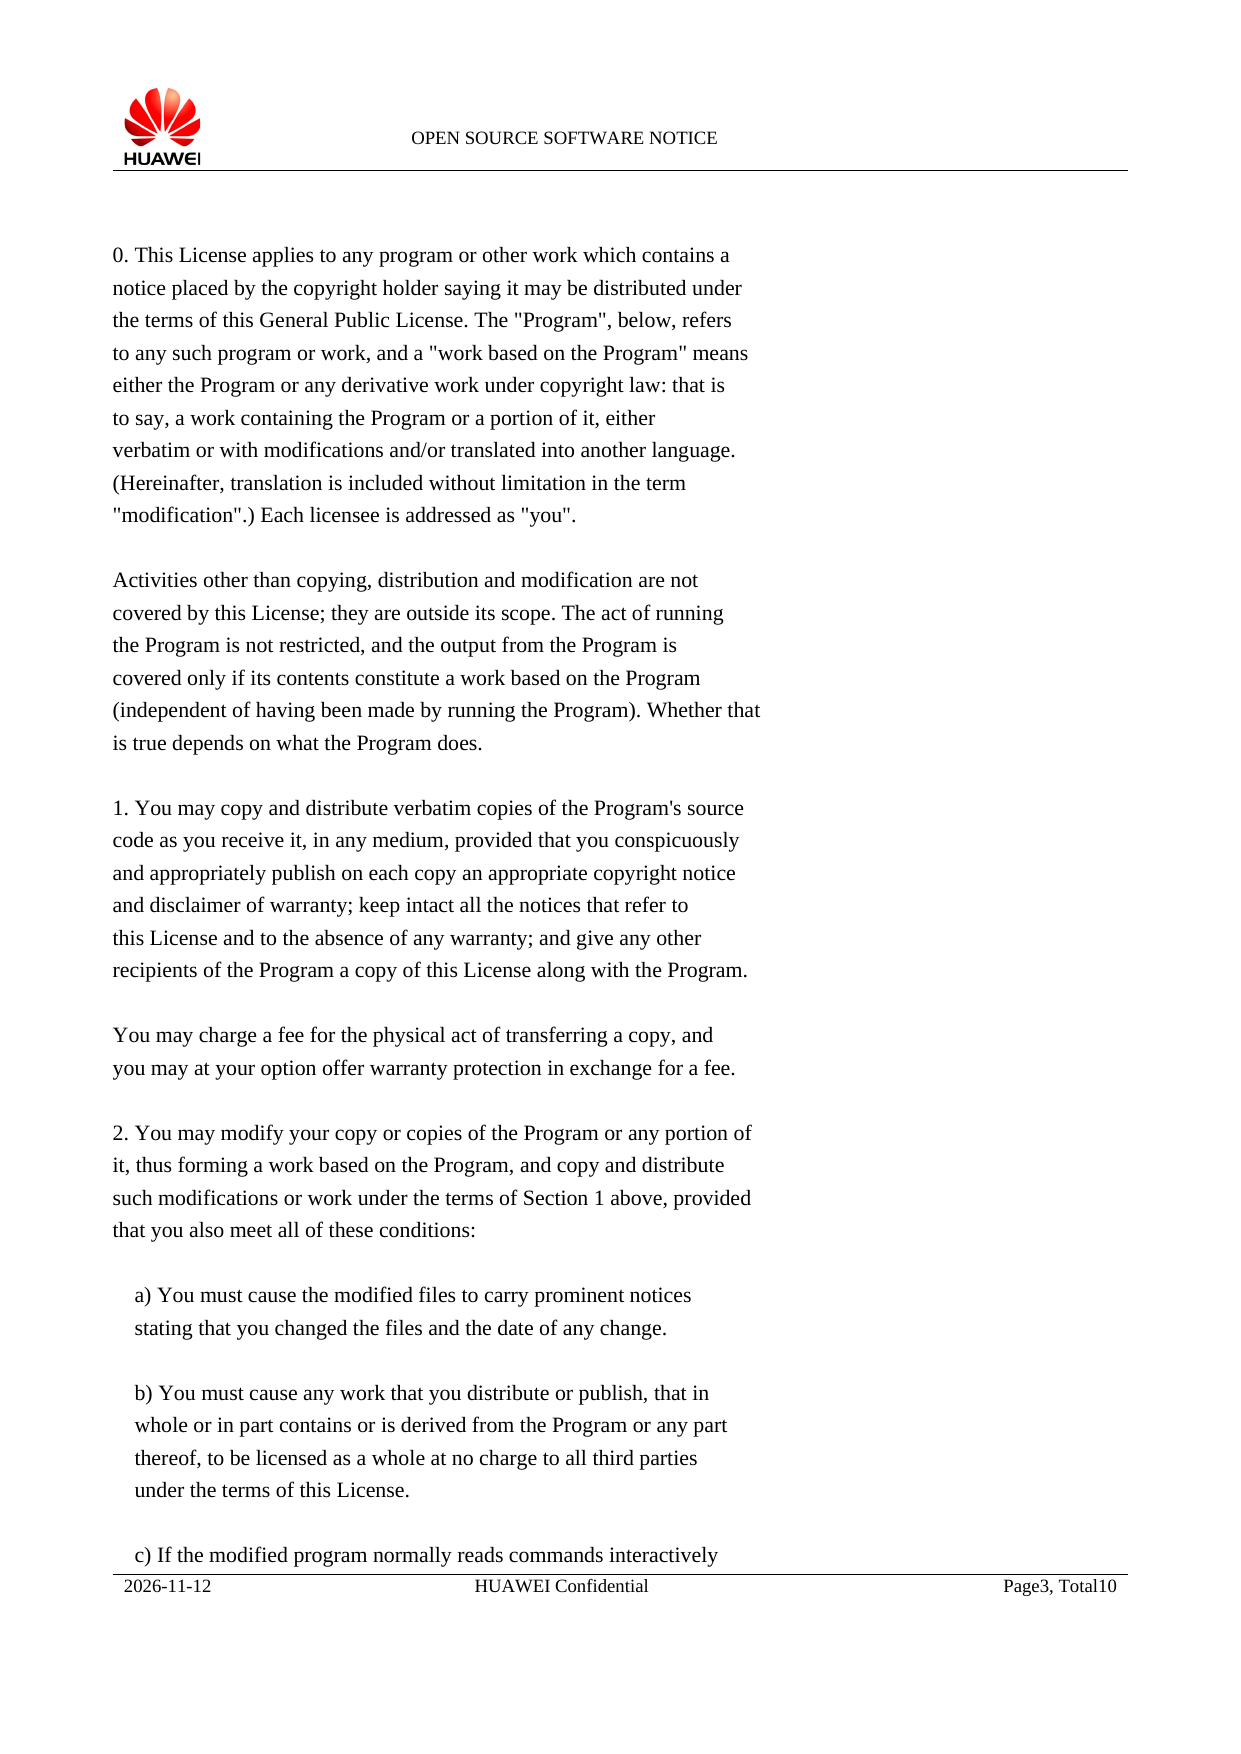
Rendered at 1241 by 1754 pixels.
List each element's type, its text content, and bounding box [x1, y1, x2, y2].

picture [124, 88, 201, 165]
